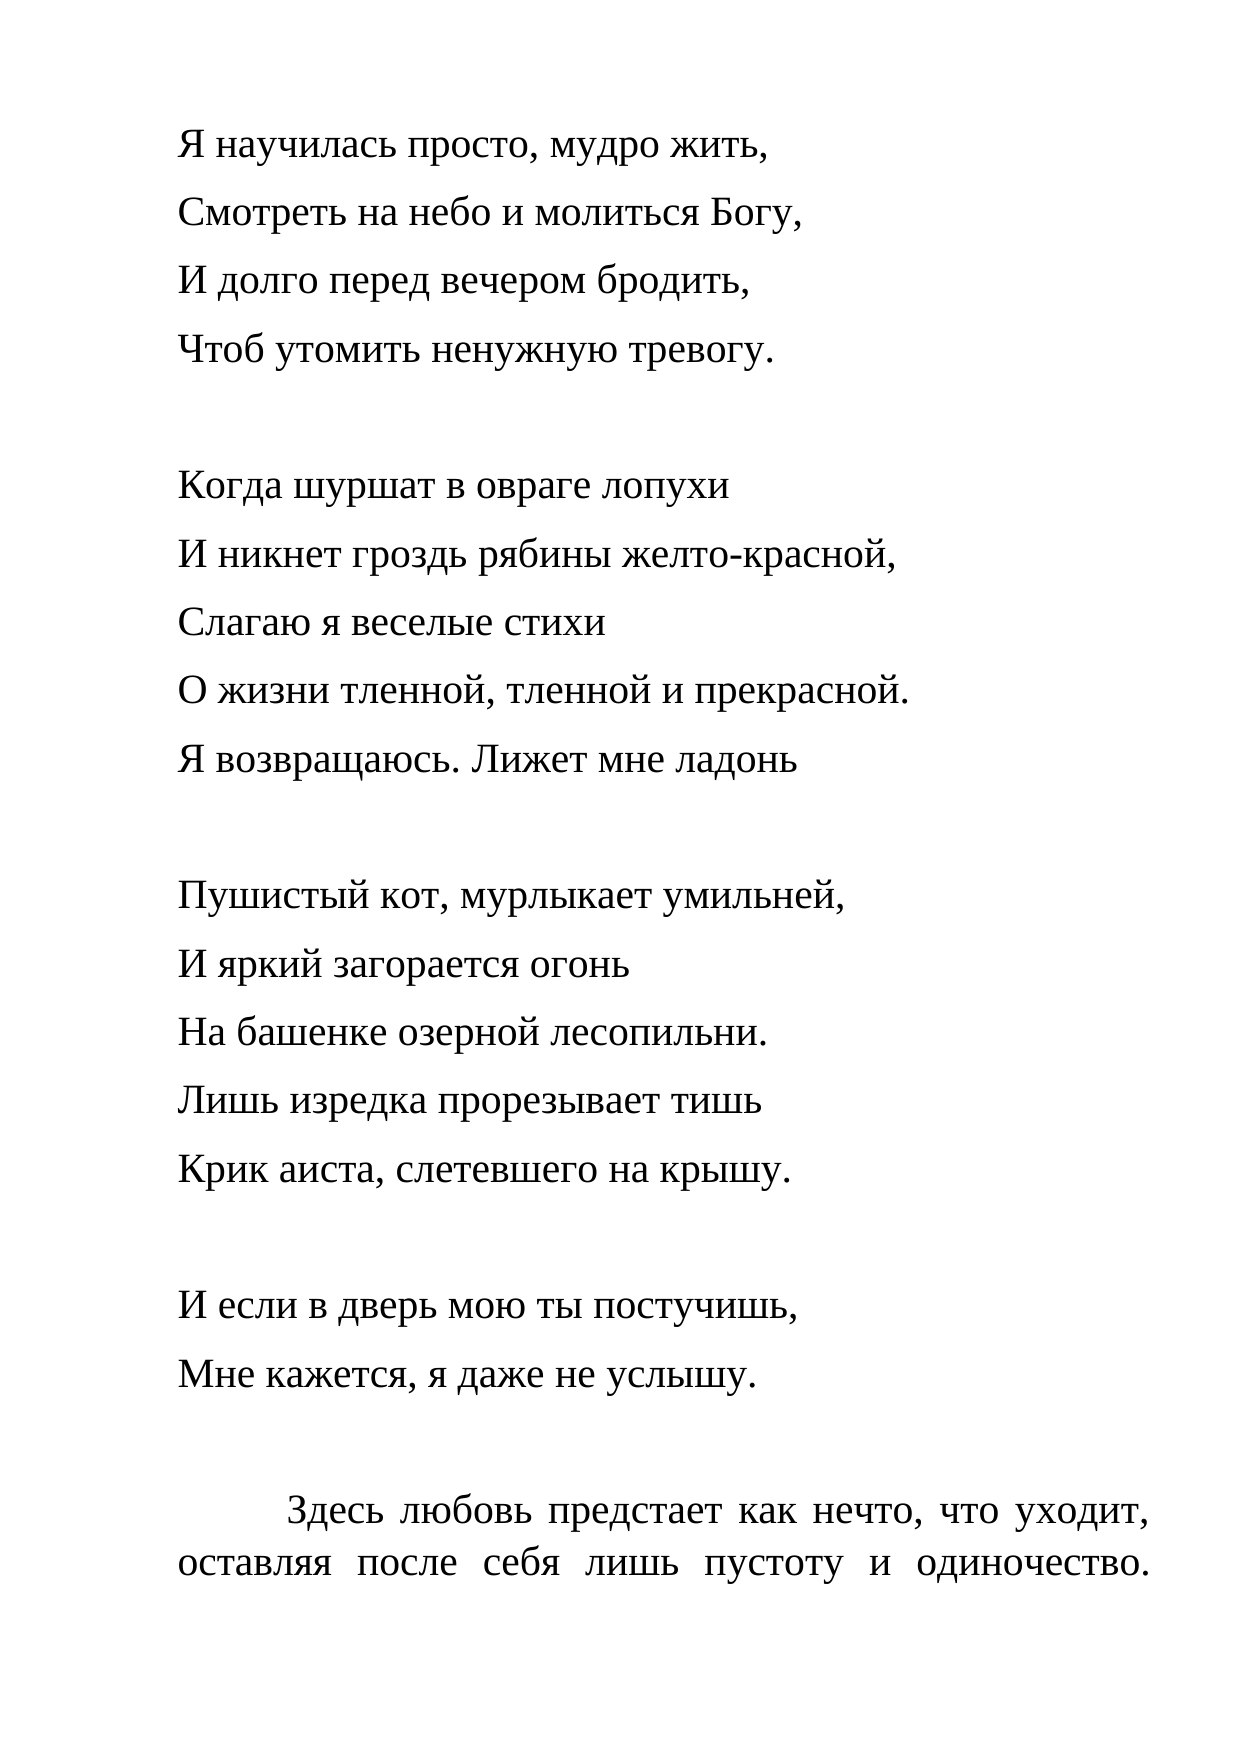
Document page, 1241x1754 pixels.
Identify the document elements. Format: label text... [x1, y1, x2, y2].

text Я научилась просто, мудро жить, [177, 118, 1152, 166]
text Чтоб утомить ненужную тревогу. [177, 323, 1152, 371]
text И яркий загорается огонь [177, 938, 1152, 986]
text О жизни тленной, тленной и прекрасной. [177, 665, 1152, 713]
text Мне кажется, я даже не услышу. [177, 1348, 1152, 1396]
text Пушистый кот, мурлыкает умильней, [177, 870, 1152, 918]
text На башенке озерной лесопильни. [177, 1006, 1152, 1054]
text И если в дверь мою ты постучишь, [177, 1280, 1152, 1328]
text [177, 1485, 1152, 1584]
text И долго перед вечером бродить, [177, 255, 1152, 303]
text Когда шуршат в овраге лопухи [177, 460, 1152, 508]
text Я возвращаюсь. Лижет мне ладонь [177, 733, 1152, 781]
text Смотреть на небо и молиться Богу, [177, 186, 1152, 234]
text Слагаю я веселые стихи [177, 596, 1152, 644]
text И никнет гроздь рябины желто-красной, [177, 528, 1152, 576]
text Крик аиста, слетевшего на крышу. [177, 1143, 1152, 1191]
text Лишь изредка прорезывает тишь [177, 1075, 1152, 1123]
